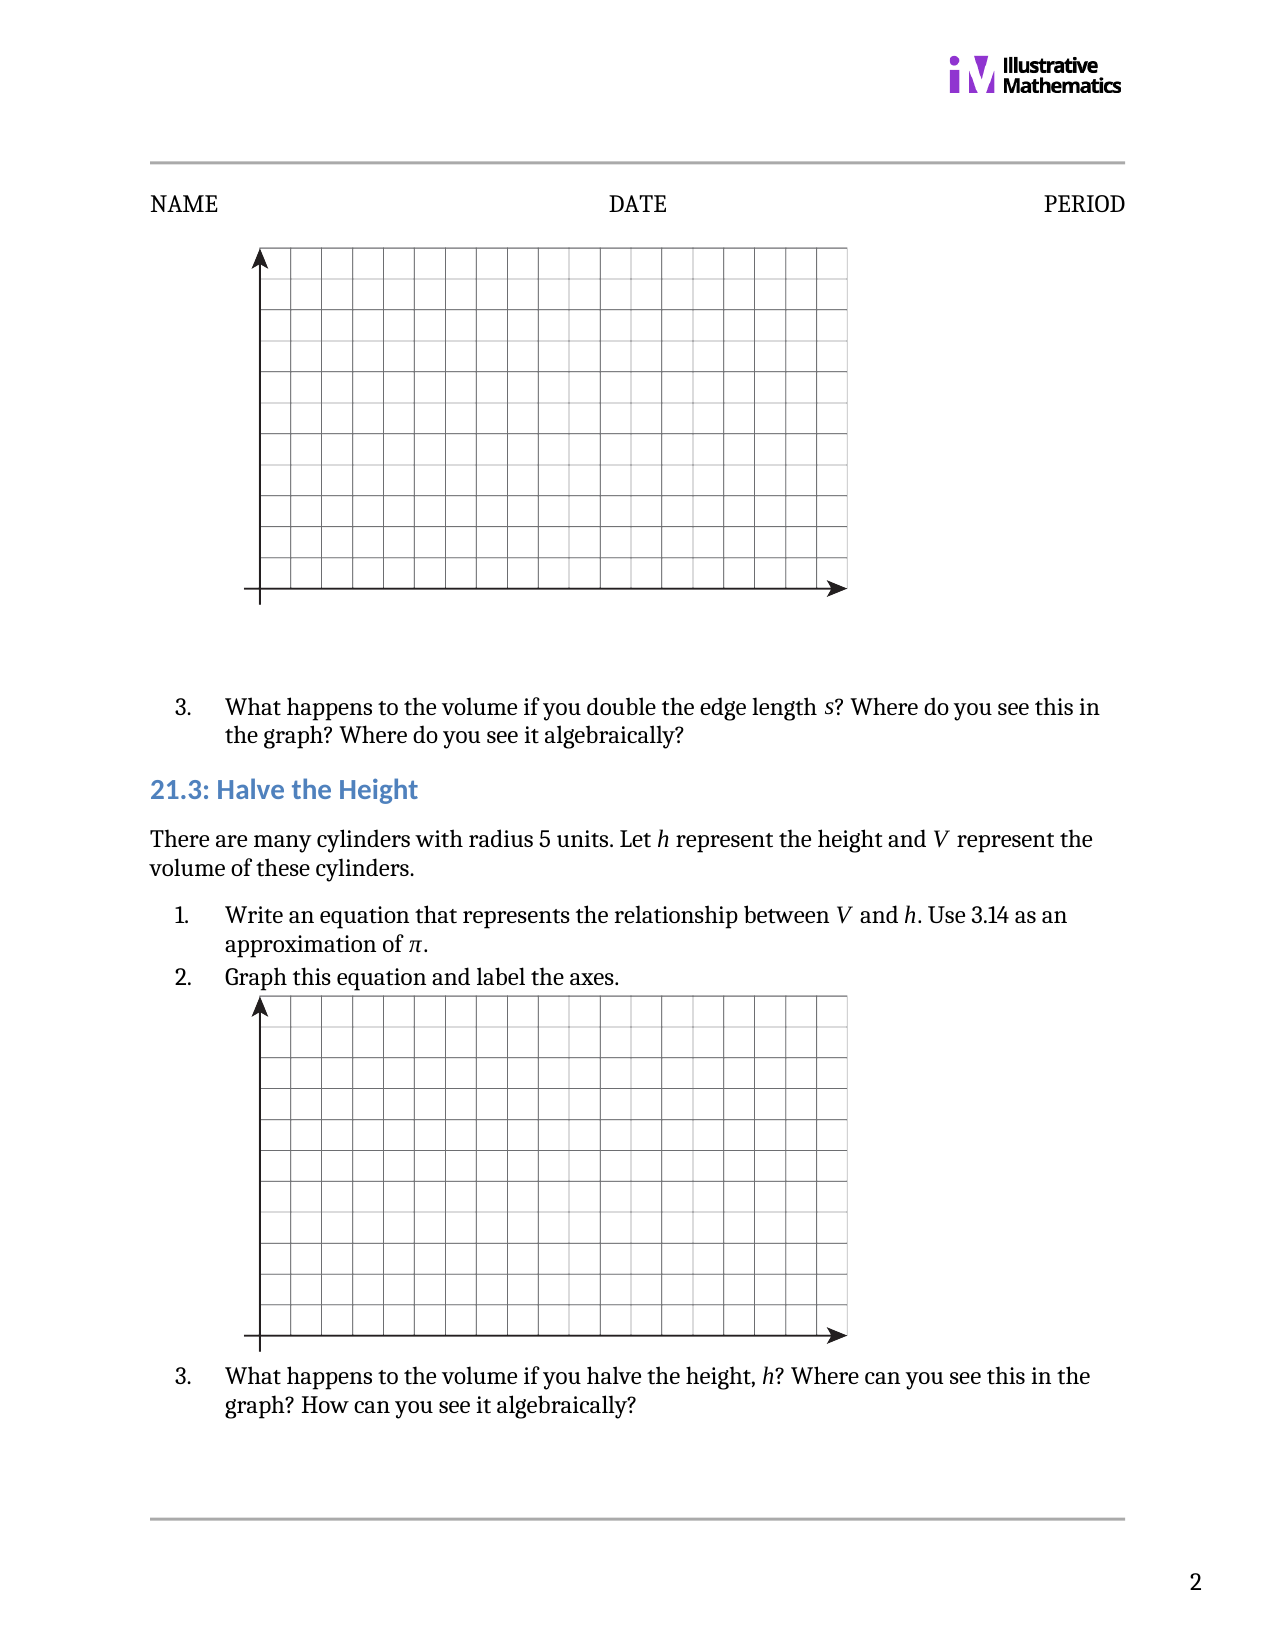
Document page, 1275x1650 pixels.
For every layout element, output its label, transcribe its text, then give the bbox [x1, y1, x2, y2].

picture [243, 995, 848, 1352]
list Write an equation that represents the relationship between and . Use 3.14 as an approximation of . [175, 901, 1125, 959]
list Graph this equation and label the axes. [175, 963, 1125, 991]
list What happens to the volume if you halve the height, ? Where can you see this in the graph? How can you see it algebraically? [175, 1362, 1125, 1419]
list What happens to the volume if you double the edge length ? Where do you see this in the graph? Where do you see it algebraically? [175, 692, 1125, 750]
subtitle 21.3: Halve the Height [150, 771, 1125, 806]
picture [949, 55, 1121, 93]
picture [243, 247, 848, 605]
text There are many cylinders with radius 5 units. Let represent the height and represent the volume of these cylinders. [150, 825, 1125, 883]
